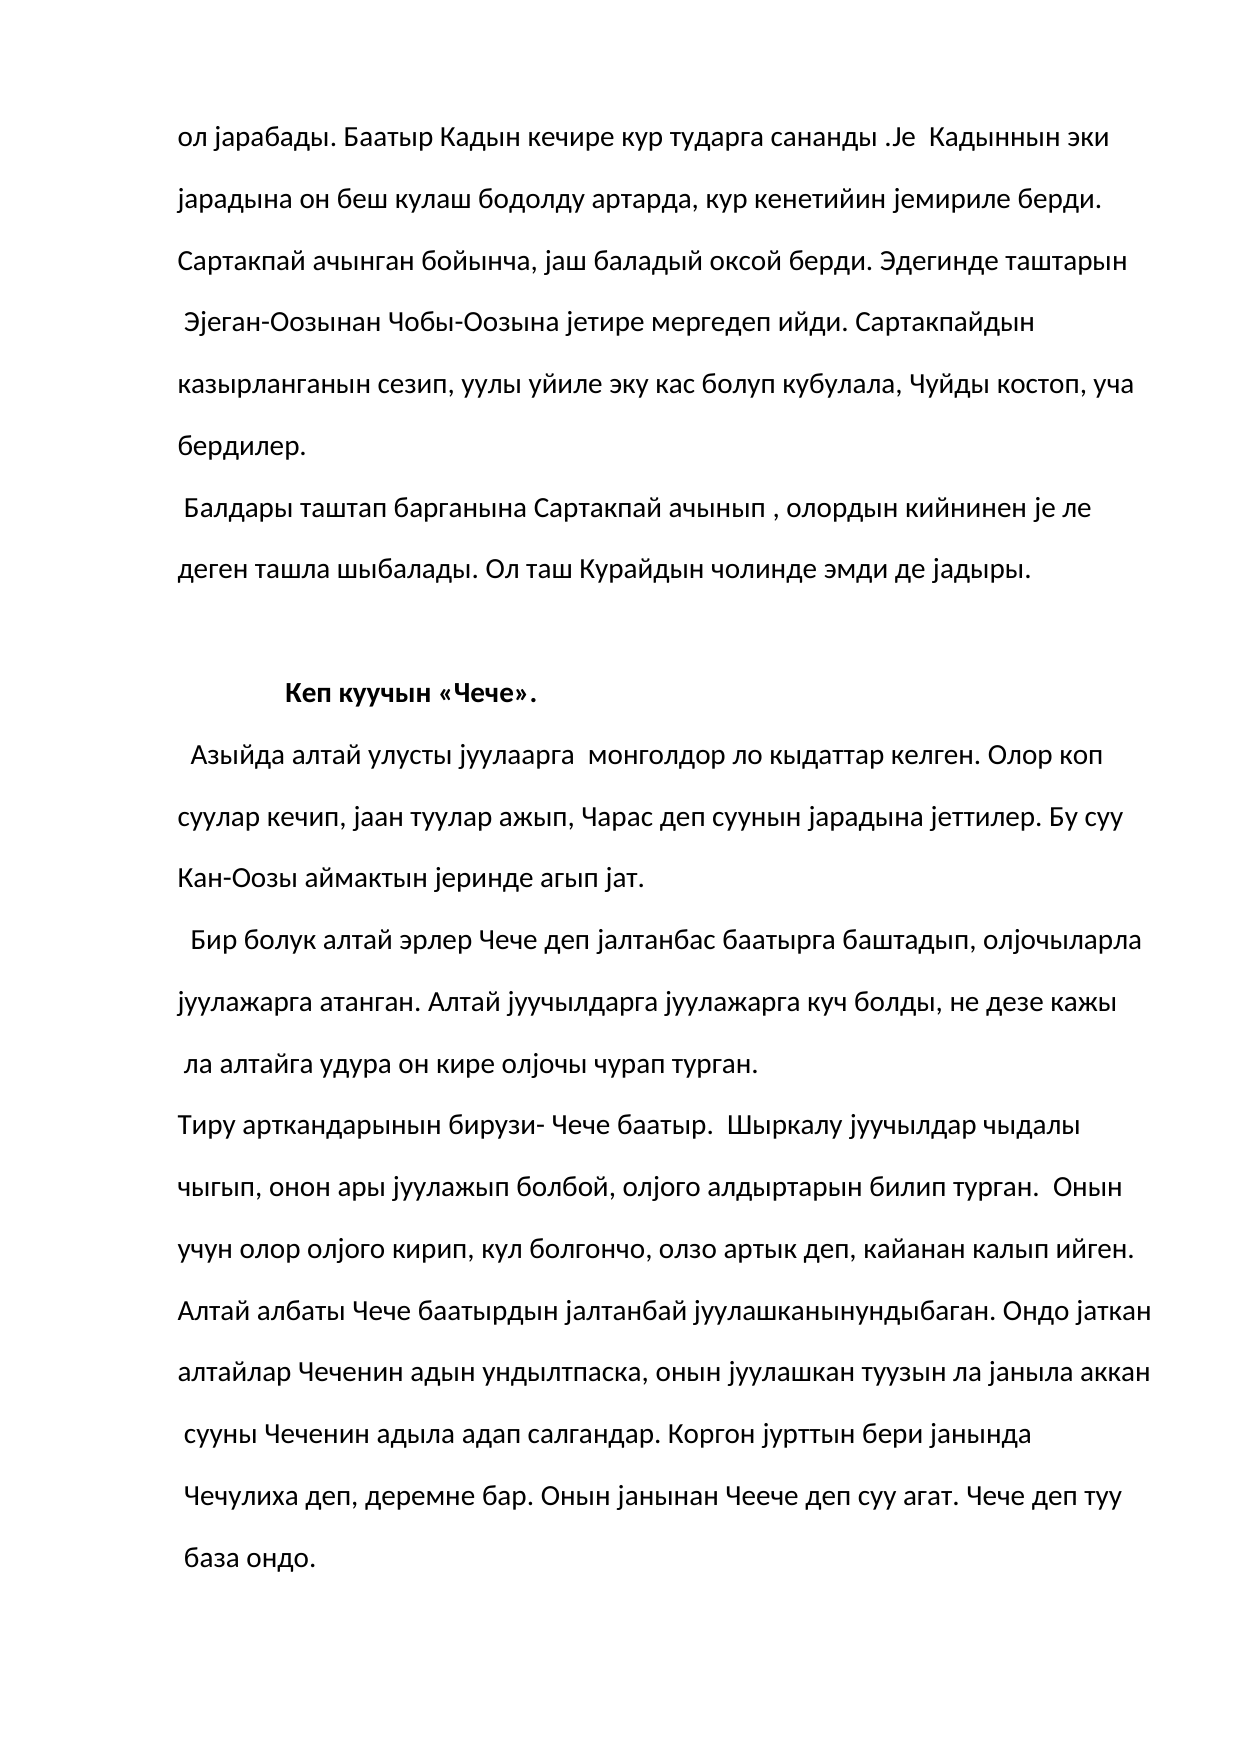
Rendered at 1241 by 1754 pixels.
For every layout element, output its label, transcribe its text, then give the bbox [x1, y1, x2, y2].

text jуулажарга атанган. Алтай jуучылдарга jуулажарга куч болды, не дезе кажы [177, 983, 1152, 1018]
text чыгып, онон ары jуулажып болбой, олjого алдыртарын билип турган. Онын [177, 1168, 1152, 1204]
text деген ташла шыбалады. Ол таш Курайдын чолинде эмди де jадыры. [177, 551, 1152, 586]
text ла алтайга удура он кире олjочы чурап турган. [177, 1045, 1152, 1080]
text Балдары таштап барганына Сартакпай ачынып , олордын кийнинен jе ле [177, 489, 1152, 524]
text Тиру арткандарынын бирузи- Чече баатыр. Шыркалу jуучылдар чыдалы [177, 1106, 1152, 1142]
text Бир болук алтай эрлер Чече деп jалтанбас баатырга баштадып, олjочыларла [177, 921, 1152, 957]
text суулар кечип, jаан туулар ажып, Чарас деп суунын jарадына jеттилер. Бу суу [177, 798, 1152, 833]
text Сартакпай ачынган бойынча, jаш баладый оксой берди. Эдегинде таштарын [177, 242, 1152, 277]
text Эjеган-Оозынан Чобы-Оозына jетире мергедеп ийди. Сартакпайдын [177, 303, 1152, 339]
text бердилер. [177, 427, 1152, 463]
text Азыйда алтай улусты jуулаарга монголдор ло кыдаттар келген. Олор коп [177, 736, 1152, 771]
text Алтай албаты Чече баатырдын jалтанбай jуулашканынундыбаган. Ондо jаткан [177, 1292, 1152, 1327]
text сууны Чеченин адыла адап салгандар. Коргон jурттын бери jанында [177, 1415, 1152, 1451]
text учун олор олjого кирип, кул болгончо, олзо артык деп, кайанан калып ийген. [177, 1230, 1152, 1266]
text алтайлар Чеченин адын ундылтпаска, онын jуулашкан туузын ла jаныла аккан [177, 1353, 1152, 1389]
text база ондо. [177, 1539, 1152, 1574]
list Кеп куучын «Чече». [252, 674, 1152, 710]
text Кан-Оозы аймактын jеринде агып jат. [177, 859, 1152, 895]
text jарадына он беш кулаш бодолду артарда, кур кенетийин jемириле берди. [177, 180, 1152, 216]
text Чечулиха деп, деремне бар. Онын jанынан Чеече деп суу агат. Чече деп туу [177, 1477, 1152, 1513]
text казырланганын сезип, уулы уйиле эку кас болуп кубулала, Чуйды костоп, уча [177, 365, 1152, 401]
text ол jарабады. Баатыр Кадын кечире кур тударга сананды .Jе Кадыннын эки [177, 118, 1152, 154]
